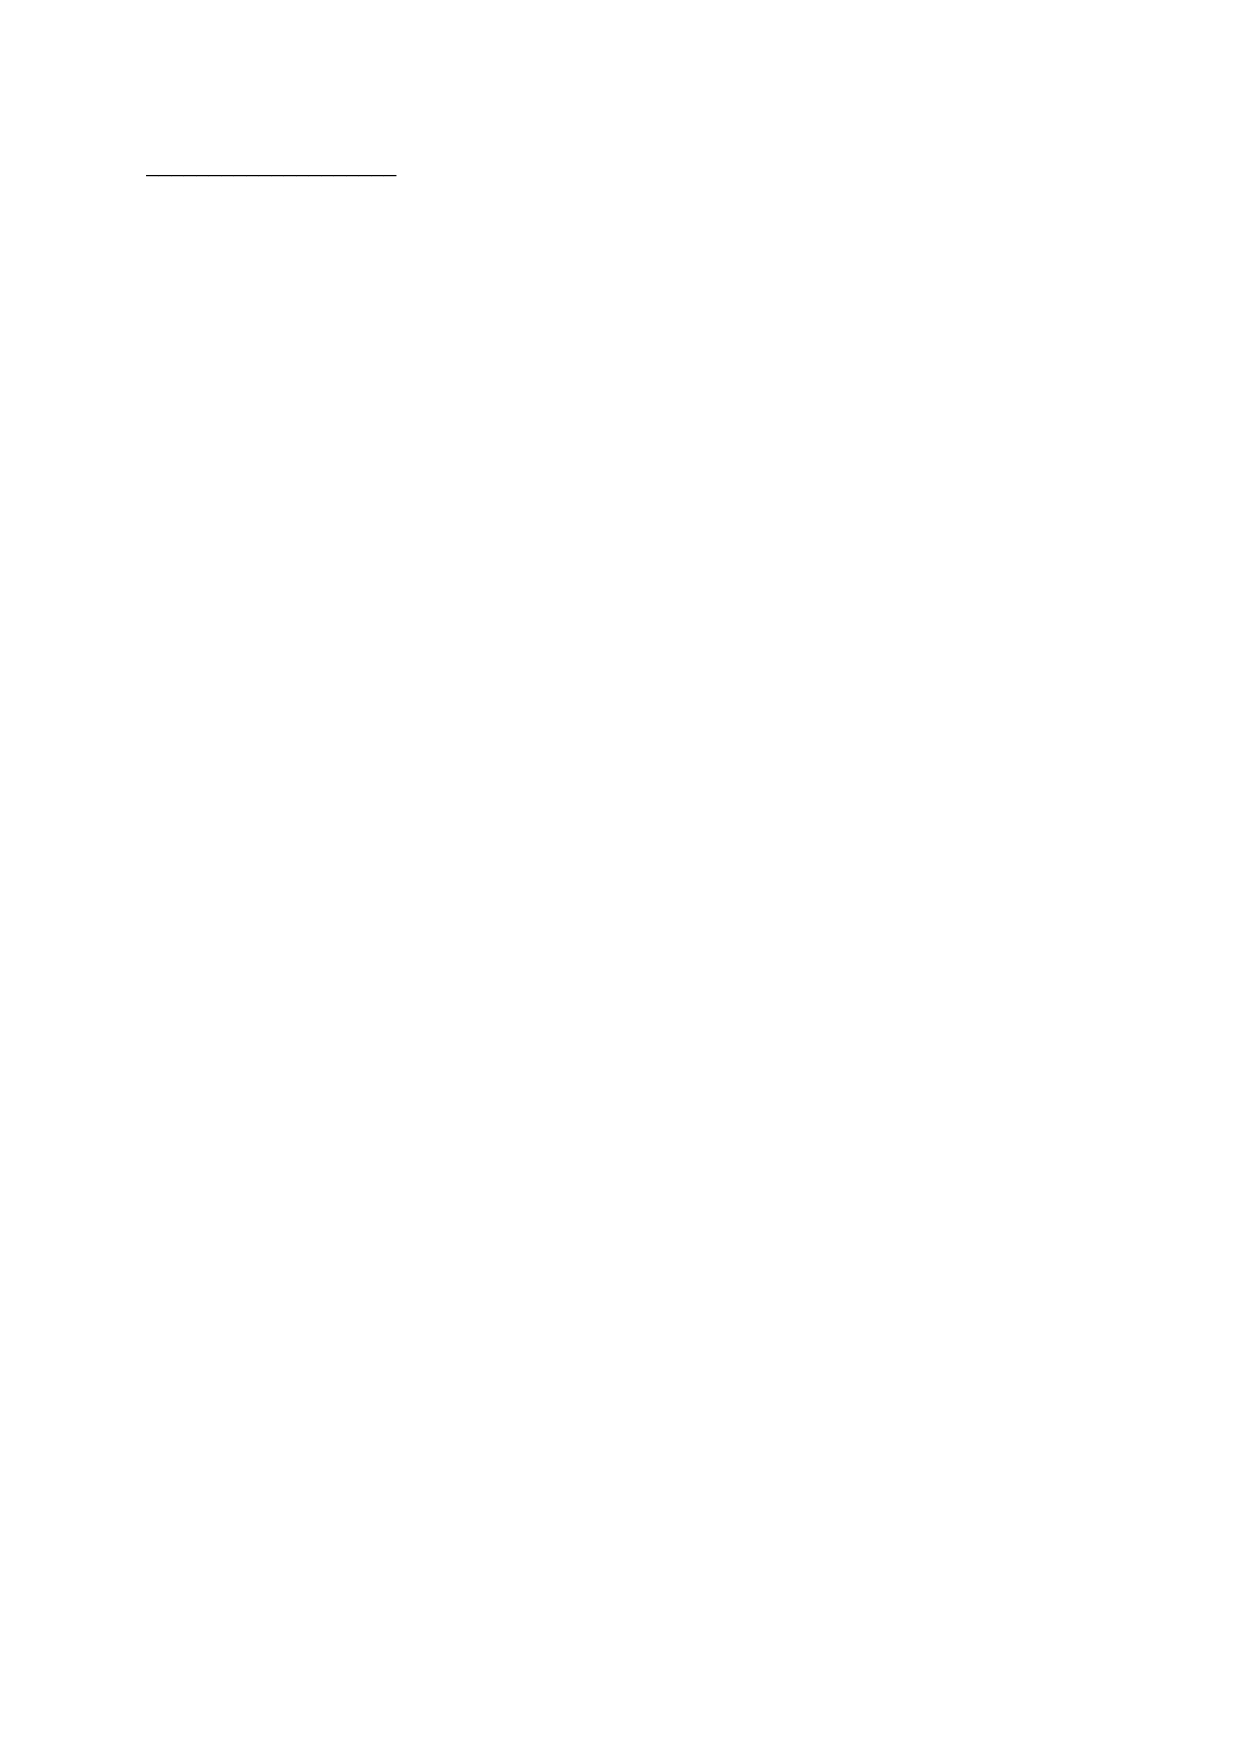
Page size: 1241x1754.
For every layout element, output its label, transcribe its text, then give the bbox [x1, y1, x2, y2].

subtitle ____________________ [146, 150, 1093, 179]
